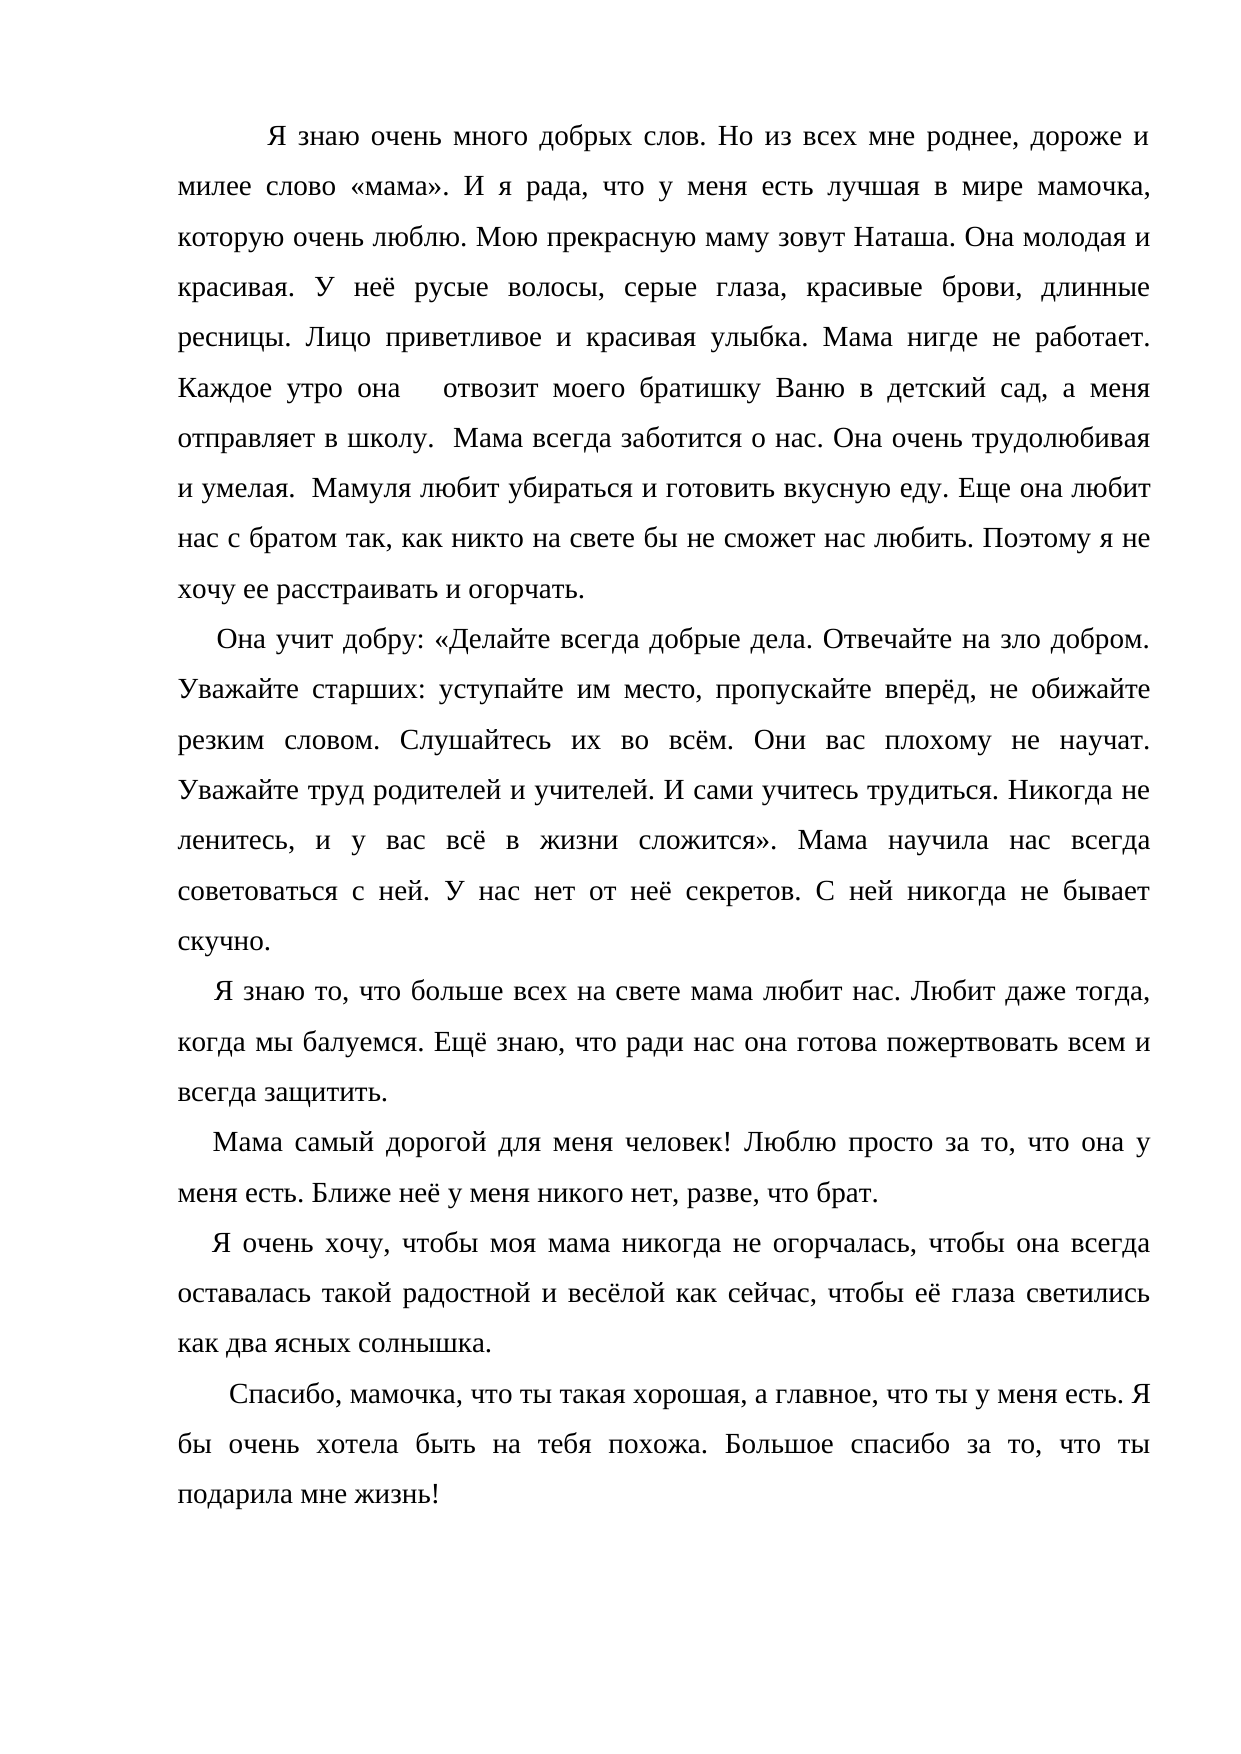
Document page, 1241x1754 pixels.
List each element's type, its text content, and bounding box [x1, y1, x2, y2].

text Я знаю то, что больше всех на свете мама любит нас. Любит даже тогда, когда мы балуемся. Ещё знаю, что ради нас она готова пожертвовать всем и всегда защитить. [177, 973, 1152, 1108]
text Мама самый дорогой для меня человек! Люблю просто за то, что она у меня есть. Ближе неё у меня никого нет, разве, что брат. [177, 1124, 1152, 1208]
text Я знаю очень много добрых слов. Но из всех мне роднее, дороже и милее слово «мама». И я рада, что у меня есть лучшая в мире мамочка, которую очень люблю. Мою прекрасную маму зовут Наташа. Она молодая и красивая. У неё русые волосы, серые глаза, красивые брови, длинные ресницы. Лицо приветливое и красивая улыбка. Мама нигде не работает. Каждое утро она отвозит моего братишку Ваню в детский сад, а меня отправляет в школу. Мама всегда заботится о нас. Она очень трудолюбивая и умелая. Мамуля любит убираться и готовить вкусную еду. Еще она любит нас с братом так, как никто на свете бы не сможет нас любить. Поэтому я не хочу ее расстраивать и огорчать. [177, 118, 1152, 604]
text Она учит добру: «Делайте всегда добрые дела. Отвечайте на зло добром. Уважайте старших: уступайте им место, пропускайте вперёд, не обижайте резким словом. Слушайтесь их во всём. Они вас плохому не научат. Уважайте труд родителей и учителей. И сами учитесь трудиться. Никогда не ленитесь, и у вас всё в жизни сложится». Мама научила нас всегда советоваться с ней. У нас нет от неё секретов. С ней никогда не бывает скучно. [177, 621, 1152, 957]
text Я очень хочу, чтобы моя мама никогда не огорчалась, чтобы она всегда оставалась такой радостной и весёлой как сейчас, чтобы её глаза светились как два ясных солнышка. [177, 1225, 1152, 1359]
text Спасибо, мамочка, что ты такая хорошая, а главное, что ты у меня есть. Я бы очень хотела быть на тебя похожа. Большое спасибо за то, что ты подарила мне жизнь! [177, 1376, 1152, 1510]
